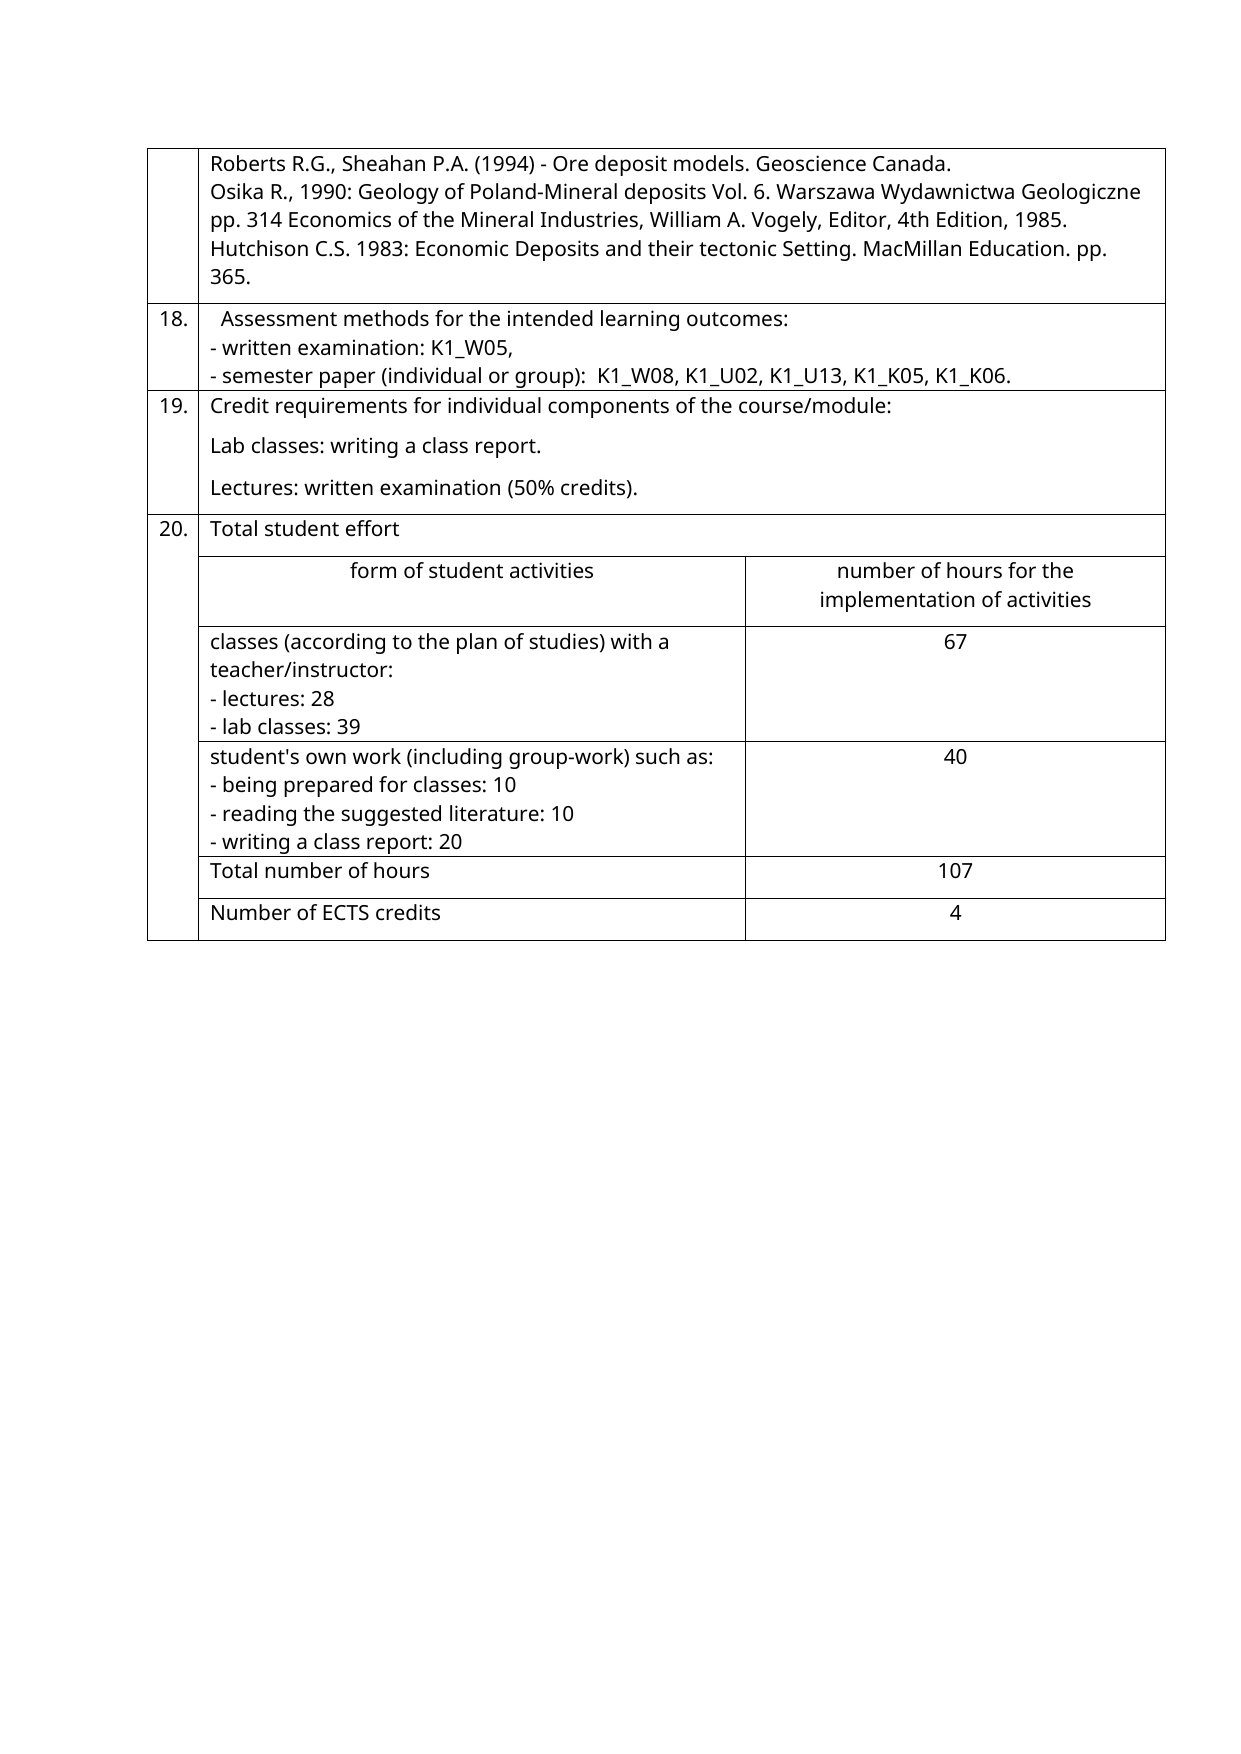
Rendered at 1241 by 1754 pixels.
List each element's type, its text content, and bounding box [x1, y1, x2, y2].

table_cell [199, 149, 1165, 303]
table_cell [148, 515, 198, 939]
table_cell 67 [746, 627, 1165, 741]
table_cell 40 [746, 742, 1165, 856]
table_cell Credit requirements for individual components of the course/module: Lab classes: writing a class report. Lectures: written examination (50% credits). [199, 391, 1165, 513]
table_cell Number of ECTS credits [199, 899, 745, 939]
table_cell [148, 391, 198, 513]
table_cell 107 [746, 857, 1165, 897]
table_cell Total number of hours [199, 857, 745, 897]
table_cell form of student activities [199, 557, 745, 626]
table_cell [148, 304, 198, 390]
table_cell 4 [746, 899, 1165, 939]
table_cell classes (according to the plan of studies) with a teacher/instructor: - lectures: 28 - lab classes: 39 [199, 627, 745, 741]
table_cell number of hours for the implementation of activities [746, 557, 1165, 626]
table_cell Total student effort [199, 515, 1165, 556]
table_cell [148, 149, 198, 303]
table_cell Assessment methods for the intended learning outcomes: - written examination: K1_W05, - semester paper (individual or group): K1_W08, K1_U02, K1_U13, K1_K05, K1_K06. [199, 304, 1165, 390]
table_cell student's own work (including group-work) such as: - being prepared for classes: 10 - reading the suggested literature: 10 - writing a class report: 20 [199, 742, 745, 856]
